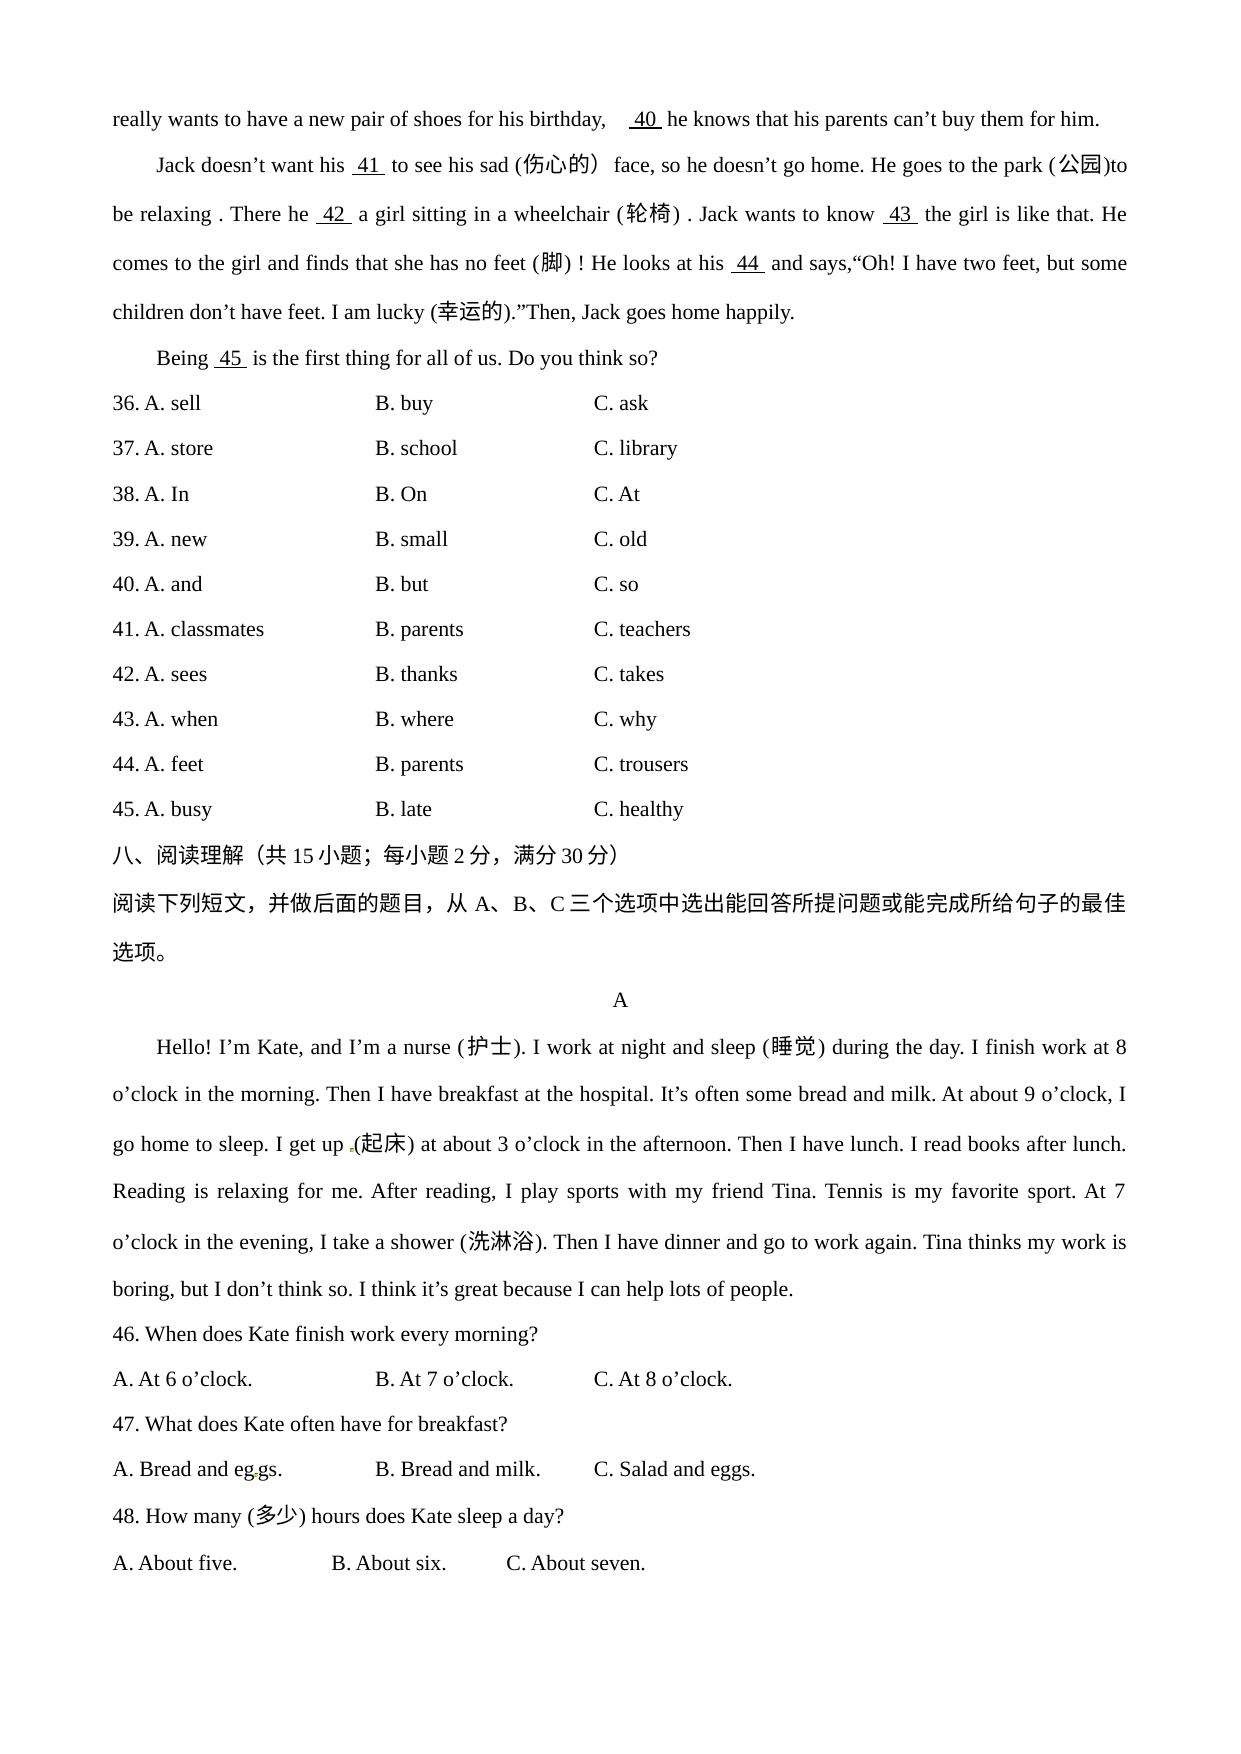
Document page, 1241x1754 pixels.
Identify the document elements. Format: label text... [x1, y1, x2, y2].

text 41. A. classmates B. parents C. teachers [112, 612, 1128, 645]
text 38. A. In B. On C. At [112, 477, 1128, 509]
text 42. A. sees B. thanks C. takes [112, 657, 1128, 690]
text Jack doesn’t want his 41 to see his sad (伤心的）face, so he doesn’t go home. He goes to the park (公园)to be relaxing . There he 42 a girl sitting in a wheelchair (轮椅) . Jack wants to know 43 the girl is like that. He comes to the girl and finds that she has no feet (脚) ! He looks at his 44 and says,“Oh! I have two feet, but some children don’t have feet. I am lucky (幸运的).”Then, Jack goes home happily. [112, 147, 1128, 326]
text 36. A. sell B. buy C. ask [112, 387, 1128, 419]
text 37. A. store B. school C. library [112, 432, 1128, 464]
text 44. A. feet B. parents C. trousers [112, 747, 1128, 780]
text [112, 102, 1128, 134]
text 阅读下列短文，并做后面的题目，从A、B、C三个选项中选出能回答所提问题或能完成所给句子的最佳选项。 [112, 886, 1128, 967]
text 45. A. busy B. late C. healthy [112, 793, 1128, 825]
text 46. When does Kate finish work every morning? [112, 1317, 1128, 1349]
text 47. What does Kate often have for breakfast? [112, 1407, 1128, 1440]
text A. About five. B. About six. C. About seven. [112, 1546, 1128, 1578]
text Hello! I’m Kate, and I’m a nurse (护士). I work at night and sleep (睡觉) during the day. I finish work at 8 o’clock in the morning. Then I have breakfast at the hospital. It’s often some bread and milk. At about 9 o’clock, I go home to sleep. I get up (起床) at about 3 o’clock in the afternoon. Then I have lunch. I read books after lunch. Reading is relaxing for me. After reading, I play sports with my friend Tina. Tennis is my favorite sport. At 7 o’clock in the evening, I take a shower (洗淋浴). Then I have dinner and go to work again. Tina thinks my work is boring, but I don’t think so. I think it’s great because I can help lots of people. [112, 1028, 1128, 1304]
text 48. How many (多少) hours does Kate sleep a day? [112, 1497, 1128, 1530]
text 43. A. when B. where C. why [112, 702, 1128, 735]
text Being 45 is the first thing for all of us. Do you think so? [112, 342, 1128, 374]
text 40. A. and B. but C. so [112, 567, 1128, 599]
text A. Bread and eggs. B. Bread and milk. C. Salad and eggs. [112, 1452, 1128, 1485]
text 八、阅读理解（共15小题；每小题2分，满分30分） [112, 838, 1128, 870]
text 39. A. new B. small C. old [112, 522, 1128, 554]
text A. At 6 o’clock. B. At 7 o’clock. C. At 8 o’clock. [112, 1362, 1128, 1395]
text A [112, 983, 1128, 1016]
